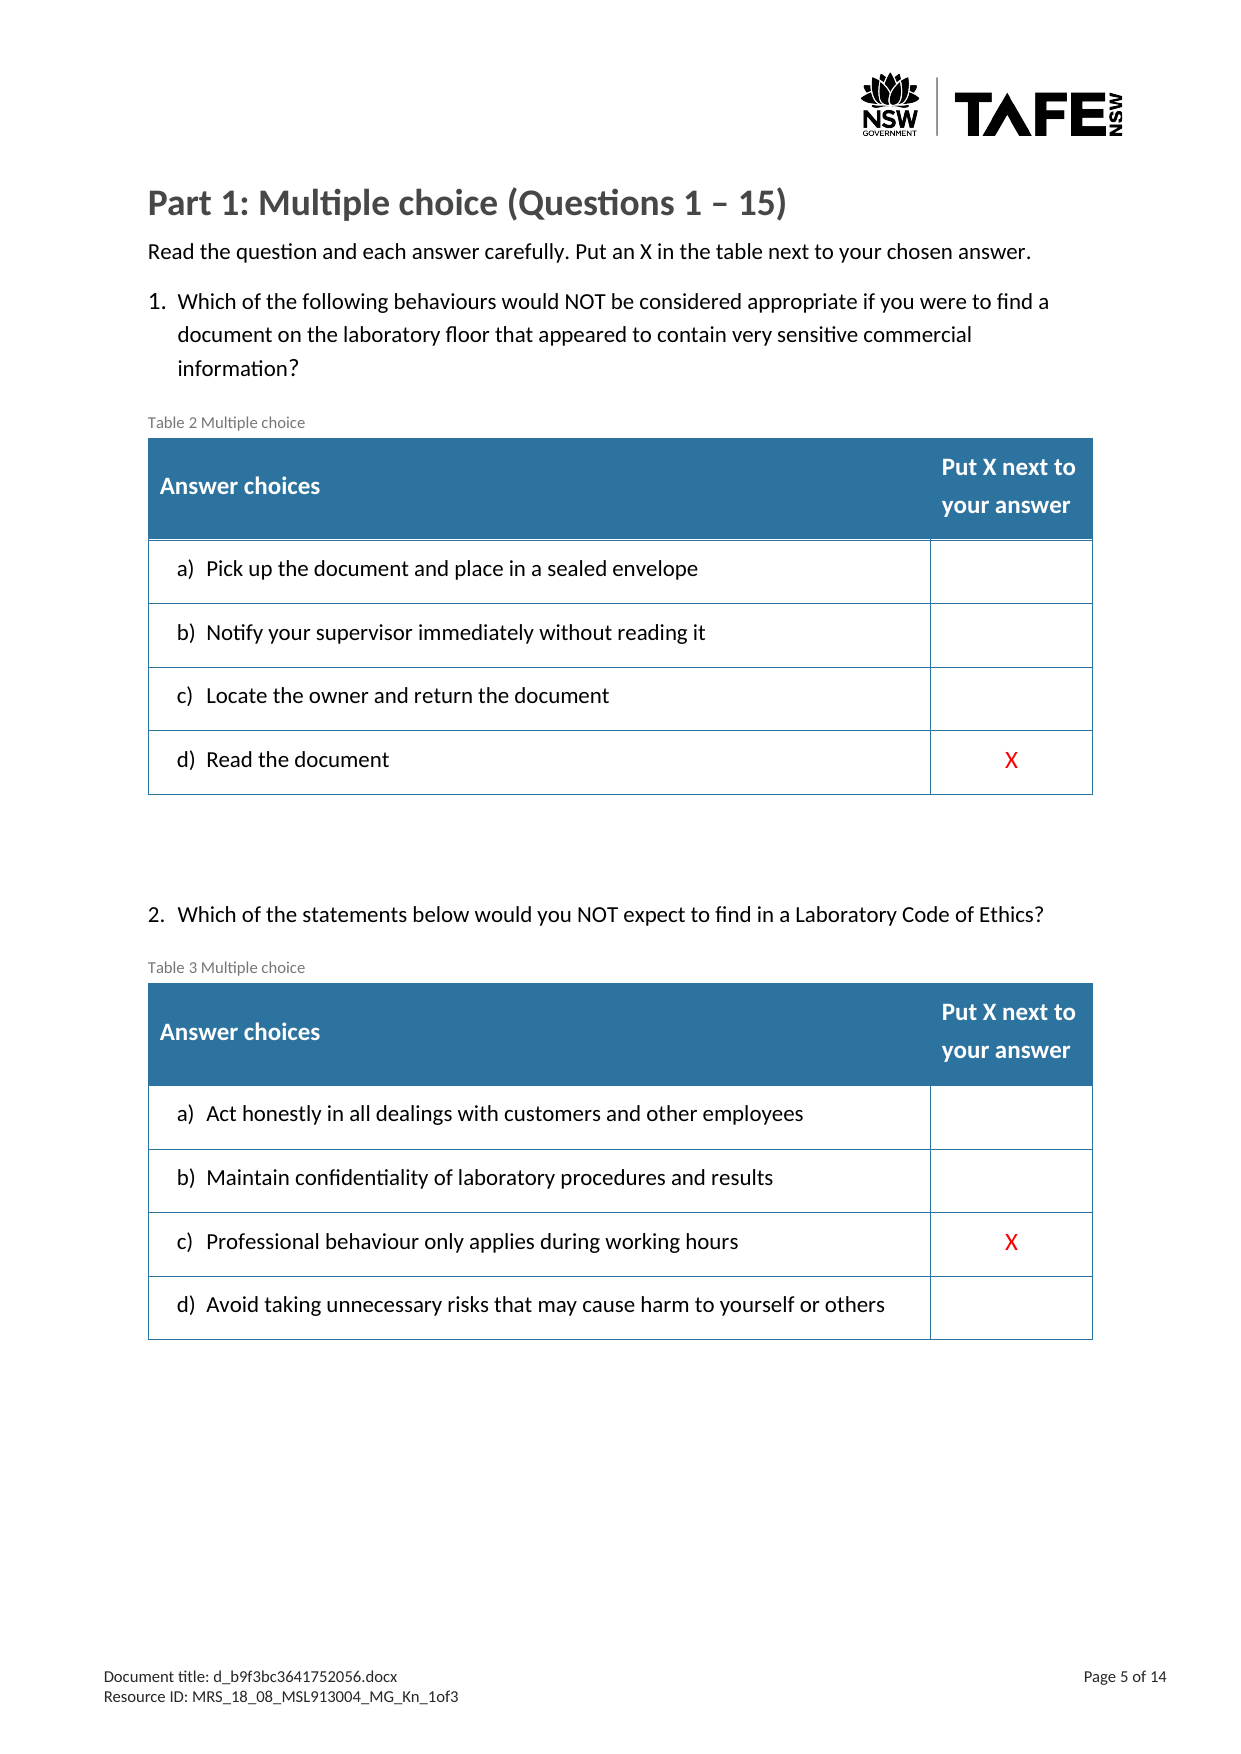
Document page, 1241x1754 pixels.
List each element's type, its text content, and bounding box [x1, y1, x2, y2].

table_cell Read the document [149, 731, 930, 794]
table_cell Pick up the document and place in a sealed envelope [149, 541, 930, 603]
table_cell [931, 541, 1092, 603]
text Read the question and each answer carefully. Put an X in the table next to your chosen answer. [148, 237, 1092, 265]
table_cell [931, 1277, 1092, 1339]
table_cell X [931, 731, 1092, 794]
table_cell Maintain confidentiality of laboratory procedures and results [149, 1150, 930, 1212]
subtitle Part 1: Multiple choice (Questions 1 – 15) [148, 179, 1092, 225]
text Table 2 Multiple choice [148, 412, 1092, 433]
table_cell Locate the owner and return the document [149, 668, 930, 730]
table_cell Professional behaviour only applies during working hours [149, 1213, 930, 1276]
table_cell X [931, 1213, 1092, 1276]
table_header Answer choices [149, 439, 930, 539]
table_cell [931, 604, 1092, 667]
table_cell [931, 1086, 1092, 1148]
list Which of the following behaviours would NOT be considered appropriate if you were to find a document on the laboratory floor that appeared to contain very sensitive commercial information? [148, 285, 1092, 383]
picture [861, 71, 1123, 137]
list Which of the statements below would you NOT expect to find in a Laboratory Code of Ethics? [148, 901, 1092, 928]
table_cell [931, 1150, 1092, 1212]
table_cell Avoid taking unnecessary risks that may cause harm to yourself or others [149, 1277, 930, 1339]
text Table 3 Multiple choice [148, 958, 1092, 978]
table_header Put X next to your answer [931, 439, 1092, 539]
table_cell Notify your supervisor immediately without reading it [149, 604, 930, 667]
table_header Answer choices [149, 984, 930, 1085]
table_cell [931, 668, 1092, 730]
table_header Put X next to your answer [931, 984, 1092, 1085]
table_cell Act honestly in all dealings with customers and other employees [149, 1086, 930, 1148]
